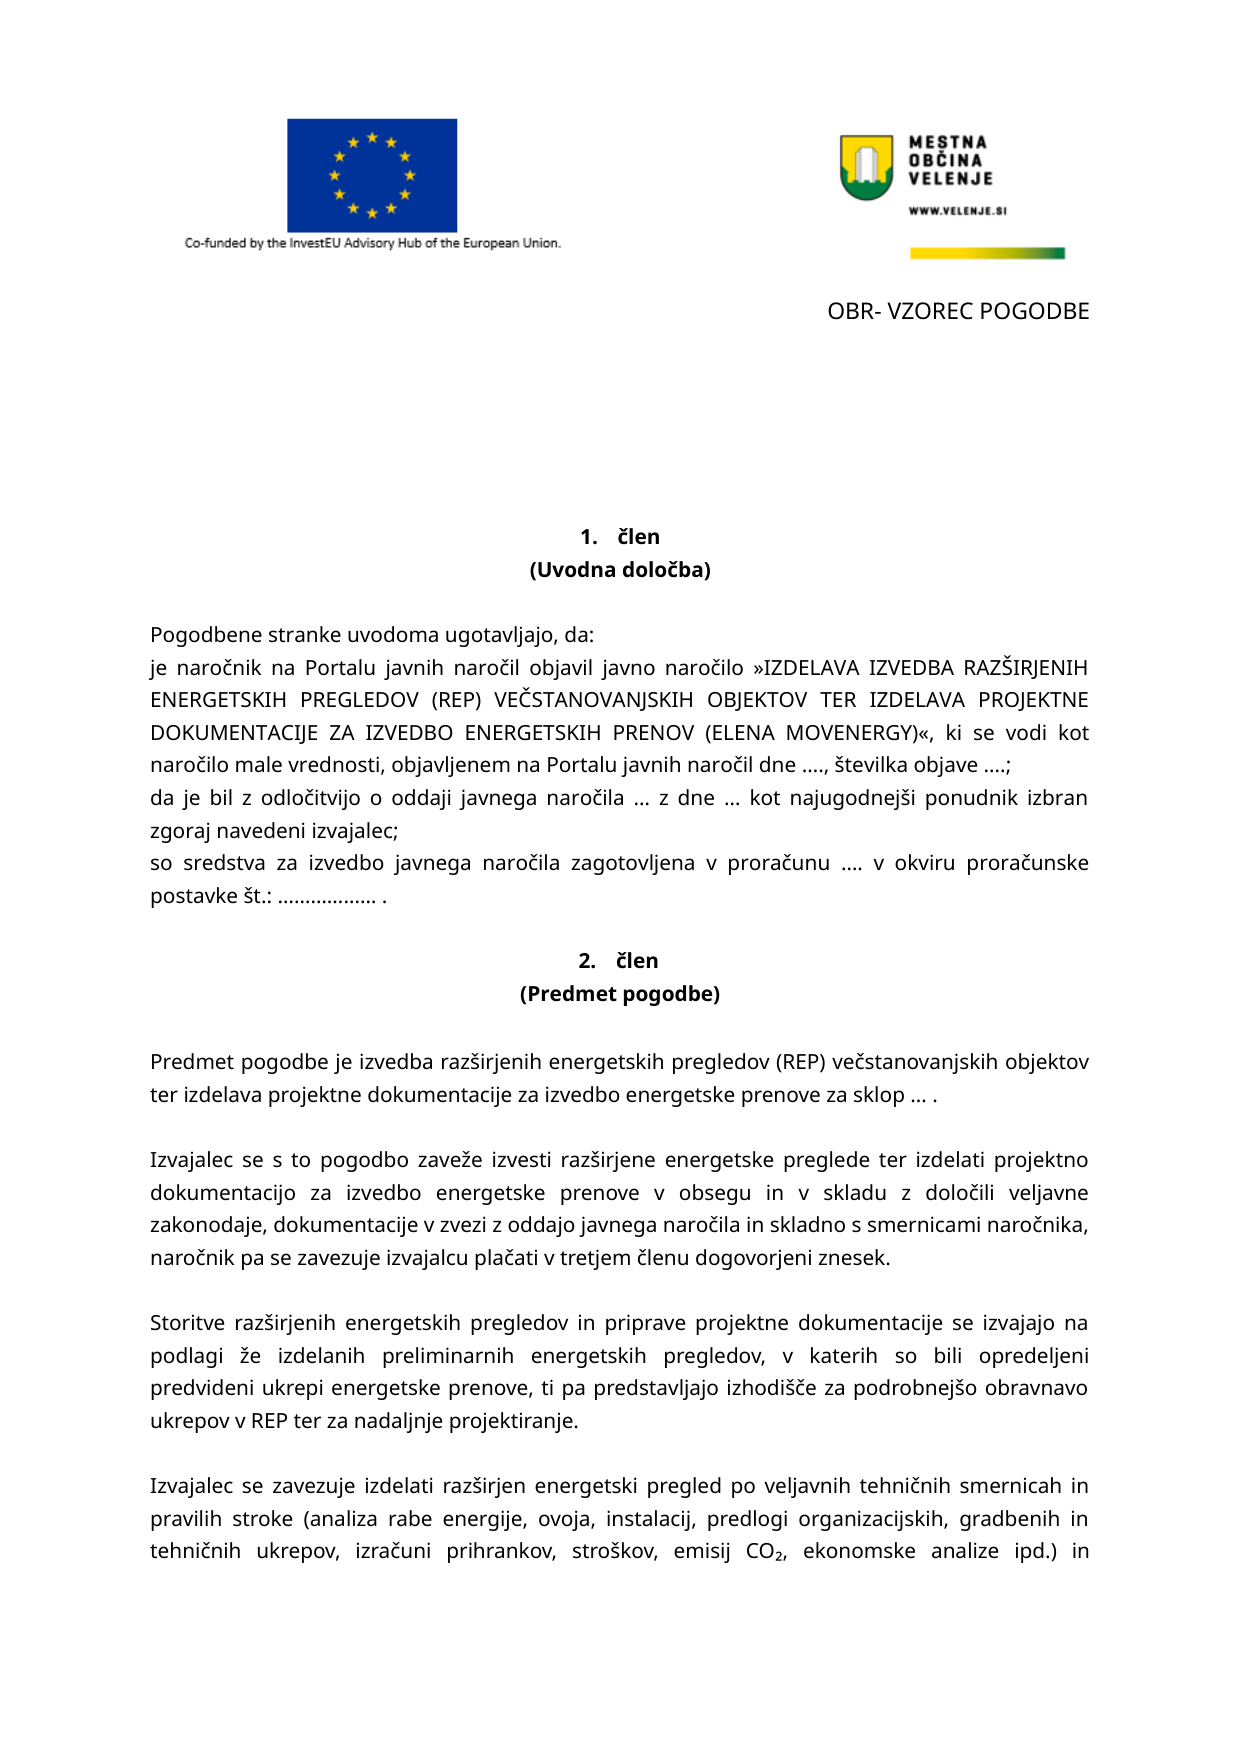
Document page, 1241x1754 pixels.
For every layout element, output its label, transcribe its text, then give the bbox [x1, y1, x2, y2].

text (Uvodna določba) [150, 555, 1090, 583]
text Pogodbene stranke uvodoma ugotavljajo, da: [150, 620, 1090, 648]
text je naročnik na Portalu javnih naročil objavil javno naročilo »IZDELAVA IZVEDBA RAZŠIRJENIH ENERGETSKIH PREGLEDOV (REP) VEČSTANOVANJSKIH OBJEKTOV TER IZDELAVA PROJEKTNE DOKUMENTACIJE ZA IZVEDBO ENERGETSKIH PRENOV (ELENA MOVENERGY)«, ki se vodi kot naročilo male vrednosti, objavljenem na Portalu javnih naročil dne …., številka objave ….; [150, 653, 1090, 779]
text so sredstva za izvedbo javnega naročila zagotovljena v proračunu …. v okviru proračunske postavke št.: ……………… . [150, 848, 1090, 909]
text Storitve razširjenih energetskih pregledov in priprave projektne dokumentacije se izvajajo na podlagi že izdelanih preliminarnih energetskih pregledov, v katerih so bili opredeljeni predvideni ukrepi energetske prenove, ti pa predstavljajo izhodišče za podrobnejšo obravnavo ukrepov v REP ter za nadaljnje projektiranje. [150, 1308, 1090, 1434]
list člen [578, 946, 1090, 974]
text Predmet pogodbe je izvedba razširjenih energetskih pregledov (REP) večstanovanjskih objektov ter izdelava projektne dokumentacije za izvedbo energetske prenove za sklop … . [150, 1047, 1090, 1108]
picture [150, 73, 1091, 295]
text Izvajalec se s to pogodbo zaveže izvesti razširjene energetske preglede ter izdelati projektno dokumentacijo za izvedbo energetske prenove v obsegu in v skladu z določili veljavne zakonodaje, dokumentacije v zvezi z oddajo javnega naročila in skladno s smernicami naročnika, naročnik pa se zavezuje izvajalcu plačati v tretjem členu dogovorjeni znesek. [150, 1145, 1090, 1271]
text da je bil z odločitvijo o oddaji javnega naročila … z dne … kot najugodnejši ponudnik izbran zgoraj navedeni izvajalec; [150, 783, 1090, 844]
text (Predmet pogodbe) [150, 979, 1090, 1007]
list člen [150, 522, 1090, 551]
